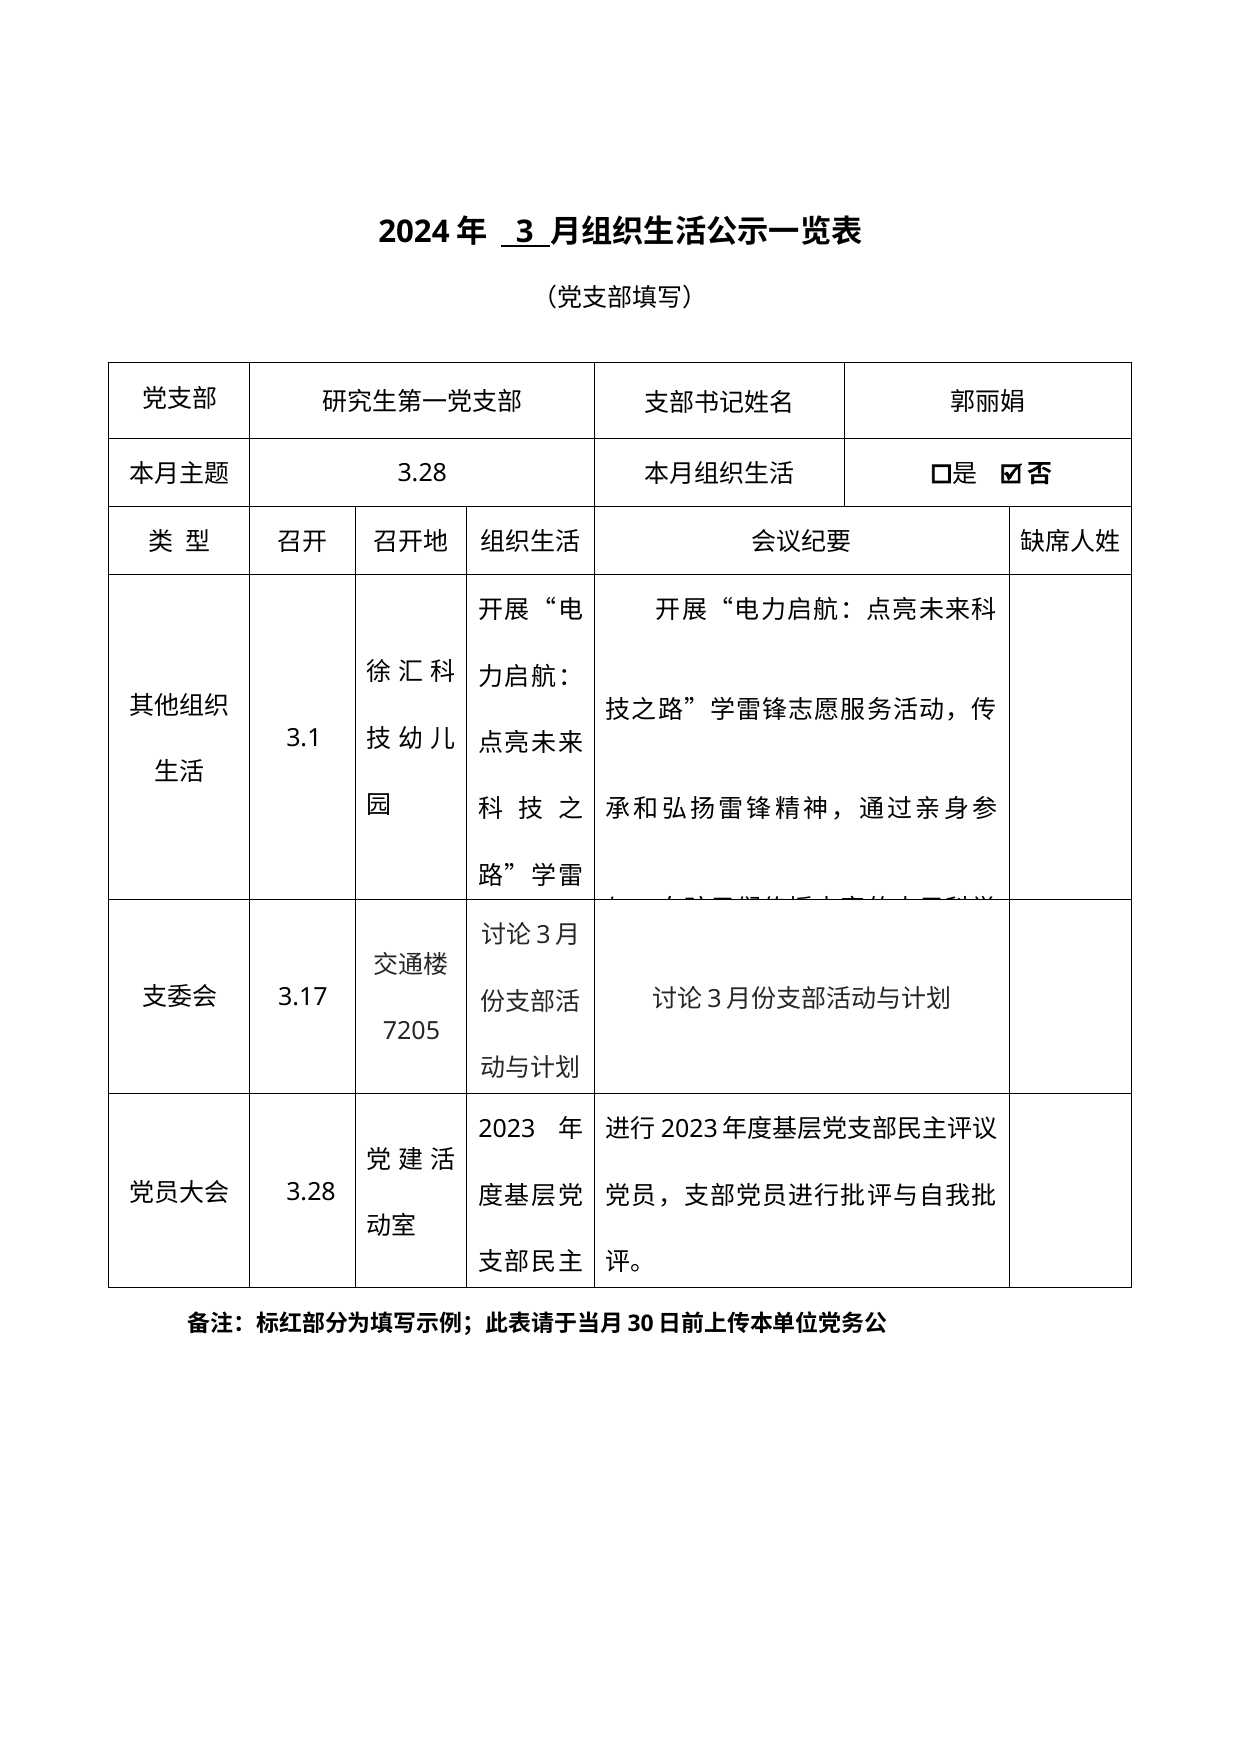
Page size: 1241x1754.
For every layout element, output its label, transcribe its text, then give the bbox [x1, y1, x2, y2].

table_cell 缺席人姓名 [1010, 507, 1131, 573]
table_cell 2023年度基层党支部民主评议党员 [467, 1094, 594, 1287]
table_cell 3.28 [250, 439, 594, 506]
table_cell 进行2023年度基层党支部民主评议党员，支部党员进行批评与自我批评。 [595, 1094, 1009, 1287]
table_cell 党员大会 [109, 1094, 249, 1287]
table_cell 3.17 [250, 900, 355, 1093]
table_cell 召开 时间 [250, 507, 355, 573]
text 备注：标红部分为填写示例；此表请于当月30日前上传本单位党务公 [187, 1288, 1053, 1355]
table_cell 类 型 [109, 507, 249, 573]
table_cell 本月组织生活 是否接受观摩 [595, 439, 844, 506]
table_cell [1010, 1094, 1131, 1287]
table_cell 3.28 [250, 1094, 355, 1287]
table_cell 组织生活主题 [467, 507, 594, 573]
table_cell [1010, 575, 1131, 898]
table_header 郭丽娟 [845, 363, 1131, 438]
text 2024年 3 月组织生活公示一览表 [187, 196, 1053, 262]
table_cell 支委会 [109, 900, 249, 1093]
table_cell 召开地点 [356, 507, 466, 573]
table_cell 交通楼7205 [356, 900, 466, 1093]
table_header 党支部 名称 [109, 363, 249, 438]
table_cell 其他组织生活 [109, 575, 249, 898]
table_cell 本月主题党日时间 [109, 439, 249, 506]
table_header 支部书记姓名 [595, 363, 844, 438]
table_cell [1010, 900, 1131, 1093]
text （党支部填写） [187, 262, 1053, 329]
table_cell 讨论3月份支部活动与计划 [595, 900, 1009, 1093]
table_cell 是 否 [845, 439, 1131, 506]
table_cell 会议纪要 [595, 507, 1009, 573]
table_cell 徐汇科技幼儿园 [356, 575, 466, 898]
table_header 研究生第一党支部 [250, 363, 594, 438]
table_cell 3.1 [250, 575, 355, 898]
table_cell 讨论3月份支部活动与计划 [467, 900, 594, 1093]
table_cell 党建活动室 [356, 1094, 466, 1287]
table_cell 开展“电力启航：点亮未来科技之路”学雷锋志愿服务活动，传承和弘扬雷锋精神，通过亲身参与，向孩子们传授丰富的电子科学知识，引导他们正确、安全地使用电子产品，营造安全、健康、快乐的学习氛围。 [595, 575, 1009, 898]
table_cell 开展“电力启航：点亮未来科技之路”学雷锋志愿服务活动 [467, 575, 594, 898]
